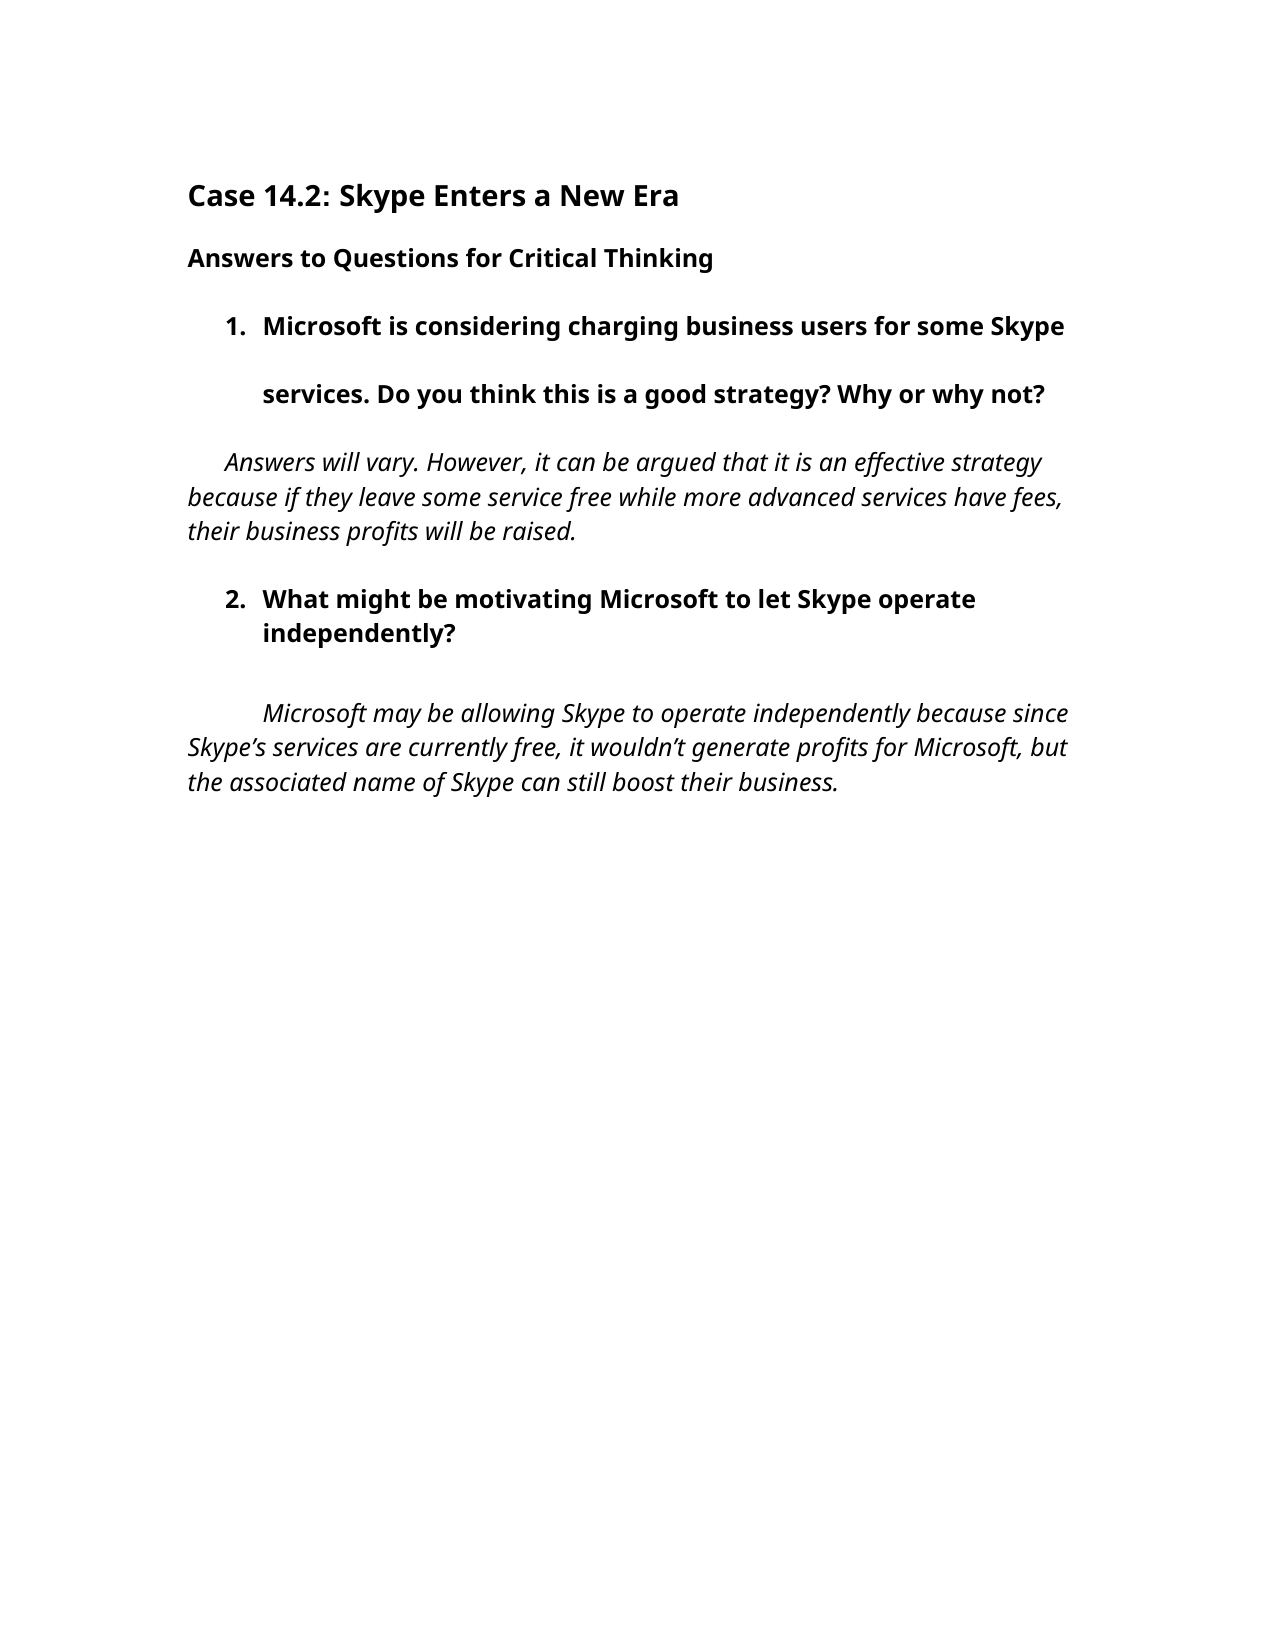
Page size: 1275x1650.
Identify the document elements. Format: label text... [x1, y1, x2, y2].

list Microsoft is considering charging business users for some Skype services. Do you think this is a good strategy? Why or why not? [225, 309, 1087, 411]
text Microsoft may be allowing Skype to operate independently because since Skype’s services are currently free, it wouldn’t generate profits for Microsoft, but the associated name of Skype can still boost their business. [187, 696, 1087, 798]
text Answers to Questions for Critical Thinking [187, 241, 1087, 275]
subtitle Case 14.2: Skype Enters a New Era [187, 175, 1087, 215]
list What might be motivating Microsoft to let Skype operate independently? [225, 581, 1087, 649]
text Answers will vary. However, it can be argued that it is an effective strategy because if they leave some service free while more advanced services have fees, their business profits will be raised. [187, 445, 1087, 547]
